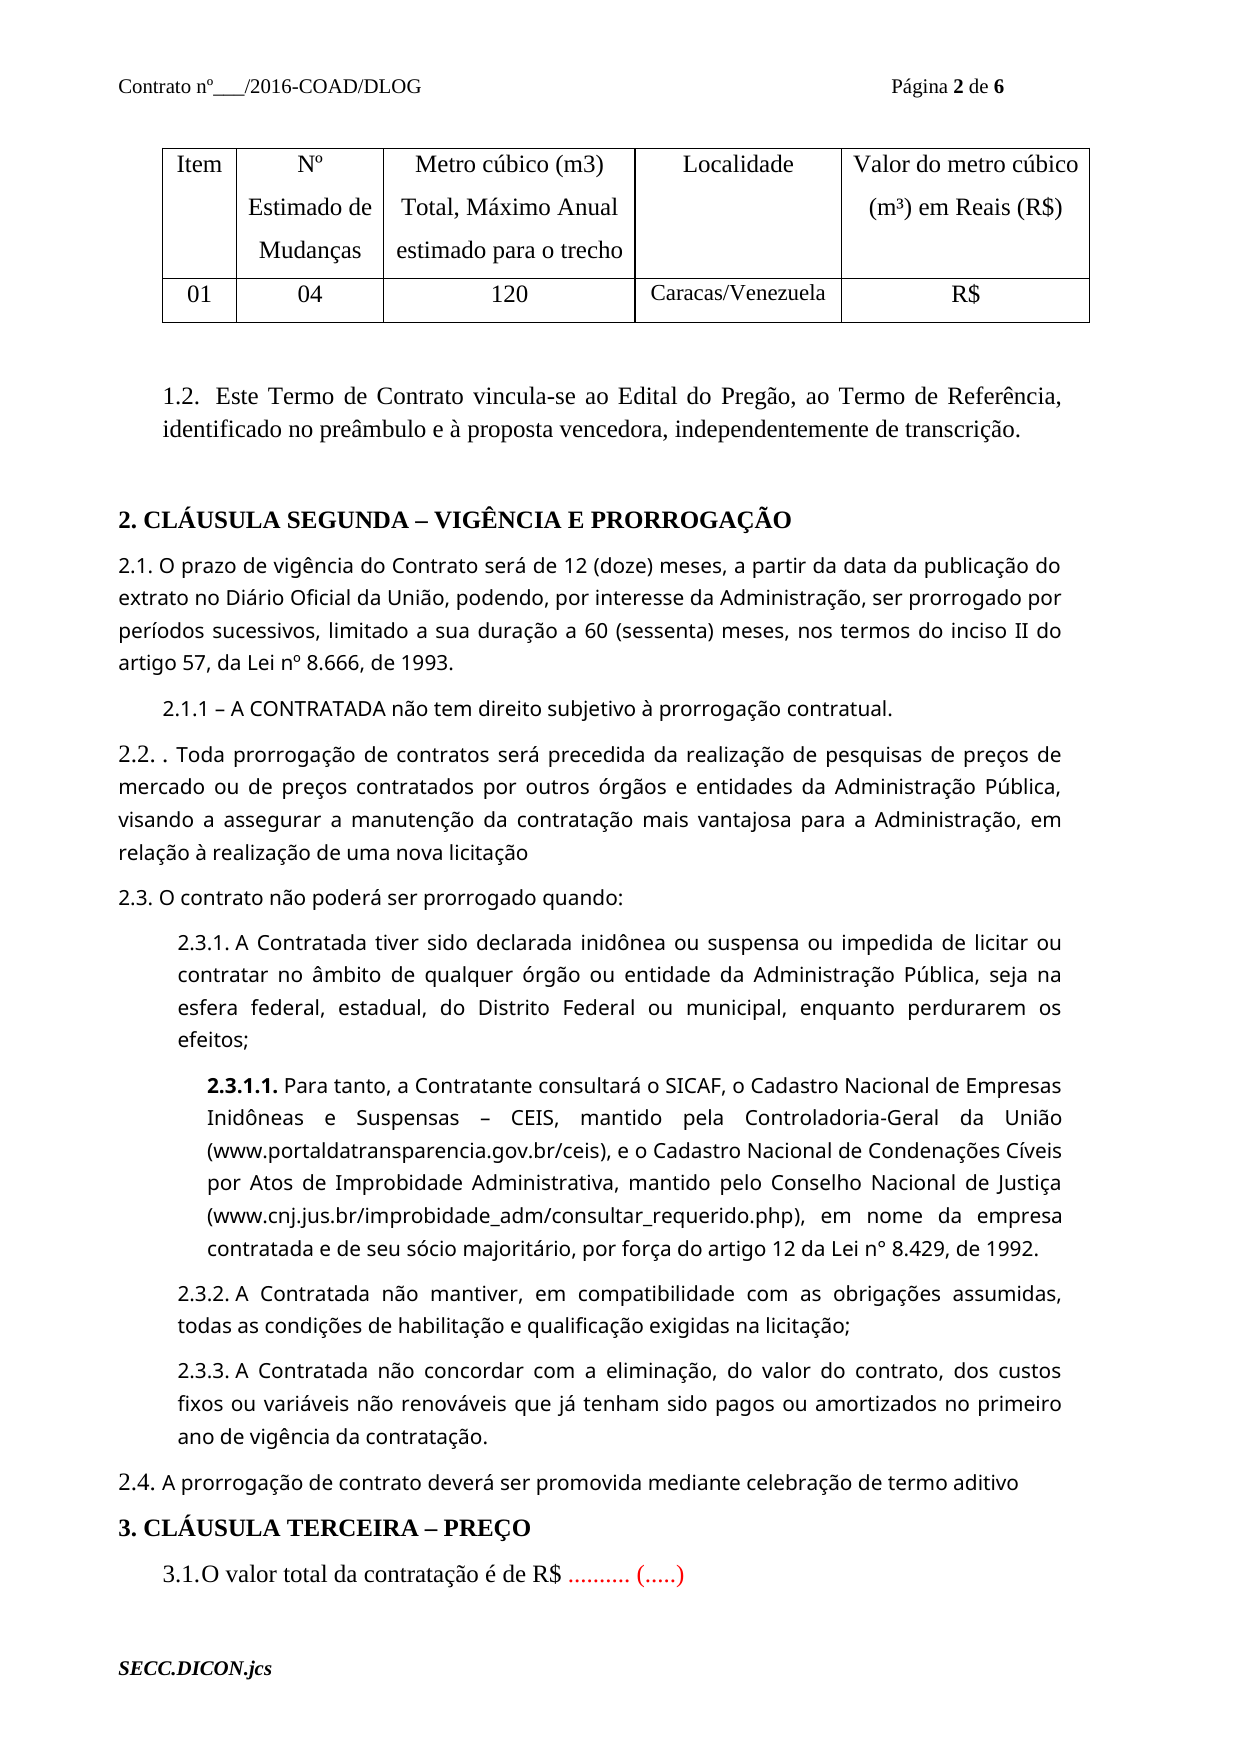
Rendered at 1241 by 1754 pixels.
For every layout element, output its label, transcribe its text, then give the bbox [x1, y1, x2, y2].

list Para tanto, a Contratante consultará o SICAF, o Cadastro Nacional de Empresas Inidôneas e Suspensas – CEIS, mantido pela Controladoria-Geral da União (www.portaldatransparencia.gov.br/ceis), e o Cadastro Nacional de Condenações Cíveis por Atos de Improbidade Administrativa, mantido pelo Conselho Nacional de Justiça (www.cnj.jus.br/improbidade_adm/consultar_requerido.php), em nome da empresa contratada e de seu sócio majoritário, por força do artigo 12 da Lei n° 8.429, de 1992. [207, 1071, 1063, 1262]
table_header Nº Estimado de Mudanças [237, 149, 383, 278]
list A Contratada tiver sido declarada inidônea ou suspensa ou impedida de licitar ou contratar no âmbito de qualquer órgão ou entidade da Administração Pública, seja na esfera federal, estadual, do Distrito Federal ou municipal, enquanto perdurarem os efeitos; [177, 928, 1063, 1054]
list A prorrogação de contrato deverá ser promovida mediante celebração de termo aditivo [118, 1467, 1063, 1496]
list A Contratada não concordar com a eliminação, do valor do contrato, dos custos fixos ou variáveis não renováveis que já tenham sido pagos ou amortizados no primeiro ano de vigência da contratação. [177, 1357, 1063, 1450]
table_cell R$ [842, 279, 1089, 322]
list O prazo de vigência do Contrato será de 12 (doze) meses, a partir da data da publicação do extrato no Diário Oficial da União, podendo, por interesse da Administração, ser prorrogado por períodos sucessivos, limitado a sua duração a 60 (sessenta) meses, nos termos do inciso II do artigo 57, da Lei nº 8.666, de 1993. [118, 551, 1063, 677]
table_header Localidade [636, 149, 841, 278]
list O contrato não poderá ser prorrogado quando: [118, 883, 1063, 911]
text 2.1.1 – A CONTRATADA não tem direito subjetivo à prorrogação contratual. [162, 694, 1063, 722]
table_cell 04 [237, 279, 383, 322]
table_header Valor do metro cúbico (m³) em Reais (R$) [842, 149, 1089, 278]
list CLÁUSULA SEGUNDA – VIGÊNCIA E PRORROGAÇÃO [118, 505, 1063, 534]
list O valor total da contratação é de R$ .......... (.....) [162, 1559, 1063, 1587]
table_cell Caracas/Venezuela [636, 279, 841, 322]
table_header Metro cúbico (m3) Total, Máximo Anual estimado para o trecho [384, 149, 634, 278]
table_header Item [163, 149, 236, 278]
table_cell 01 [163, 279, 236, 322]
list Este Termo de Contrato vincula-se ao Edital do Pregão, ao Termo de Referência, identificado no preâmbulo e à proposta vencedora, independentemente de transcrição. [162, 381, 1063, 443]
list CLÁUSULA TERCEIRA – PREÇO [118, 1513, 1063, 1542]
list A Contratada não mantiver, em compatibilidade com as obrigações assumidas, todas as condições de habilitação e qualificação exigidas na licitação; [177, 1279, 1063, 1340]
table_cell 120 [384, 279, 634, 322]
list . Toda prorrogação de contratos será precedida da realização de pesquisas de preços de mercado ou de preços contratados por outros órgãos e entidades da Administração Pública, visando a assegurar a manutenção da contratação mais vantajosa para a Administração, em relação à realização de uma nova licitação [118, 739, 1063, 866]
